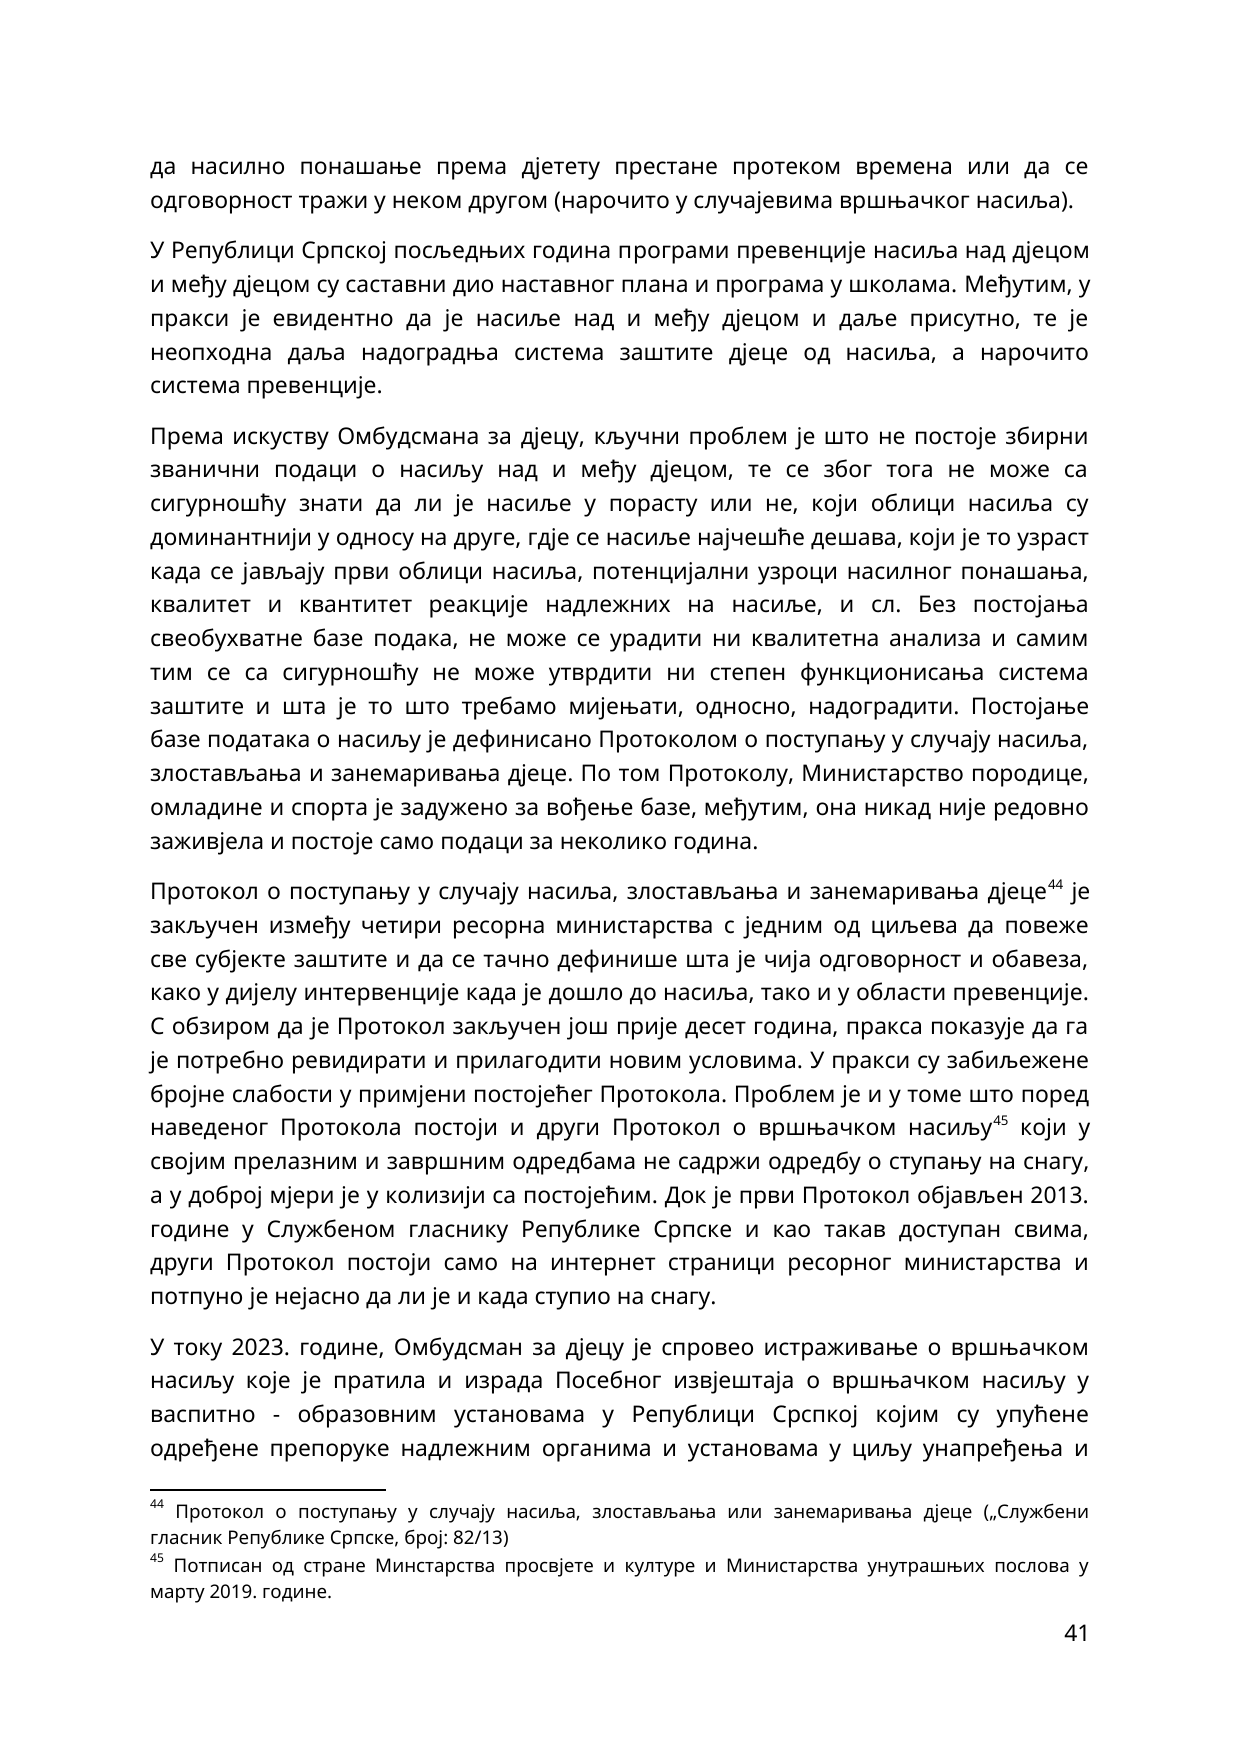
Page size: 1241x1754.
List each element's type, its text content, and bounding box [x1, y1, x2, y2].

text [150, 1330, 1090, 1463]
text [150, 150, 1090, 215]
text У Републици Српској посљедњих година програми превенције насиља над дјецом и међу дјецом су саставни дио наставног плана и програма у школама. Међутим, у пракси је евидентно да је насиље над и међу дјецом и даље присутно, те је неопходна даља надоградња система заштите дјеце од насиља, а нарочито система превенције. [150, 234, 1090, 400]
text Протокол о поступању у случају насиља, злостављања и занемаривања дјеце је закључен између четири ресорна министарства с једним од циљева да повеже све субјекте заштите и да се тачно дефинише шта је чија одговорност и обавеза, како у дијелу интервенције када је дошло до насиља, тако и у области превенције. С обзиром да је Протокол закључен још прије десет година, пракса показује да га је потребно ревидирати и прилагодити новим условима. У пракси су забиљежене бројне слабости у примјени постојећег Протокола. Проблем је и у томе што поред наведеног Протокола постоји и други Протокол о вршњачком насиљу који у својим прелазним и завршним одредбама не садржи одредбу о ступању на снагу, а у доброј мјери је у колизији са постојећим. Док је први Протокол објављен 2013. године у Службеном гласнику Републике Српске и као такав доступан свима, други Протокол постоји само на интернет страници ресорног министарства и потпуно је нејасно да ли је и када ступио на снагу. [150, 875, 1090, 1311]
text Према искуству Омбудсмана за дјецу, кључни проблем је што не постоје збирни званични подаци о насиљу над и међу дјецом, те се због тога не може са сигурношћу знати да ли је насиље у порасту или не, који облици насиља су доминантнији у односу на друге, гдје се насиље најчешће дешава, који је то узраст када се јављају први облици насиља, потенцијални узроци насилног понашања, квалитет и квантитет реакције надлежних на насиље, и сл. Без постојања свеобухватне базе подака, не може се урадити ни квалитетна анализа и самим тим се са сигурношћу не може утврдити ни степен функционисања система заштите и шта је то што требамо мијењати, односно, надоградити. Постојање базе података о насиљу је дефинисано Протоколом о поступању у случају насиља, злостављања и занемаривања дјеце. По том Протоколу, Министарство породице, омладине и спорта је задужено за вођење базе, међутим, она никад није редовно заживјела и постоје само подаци за неколико година. [150, 419, 1090, 856]
